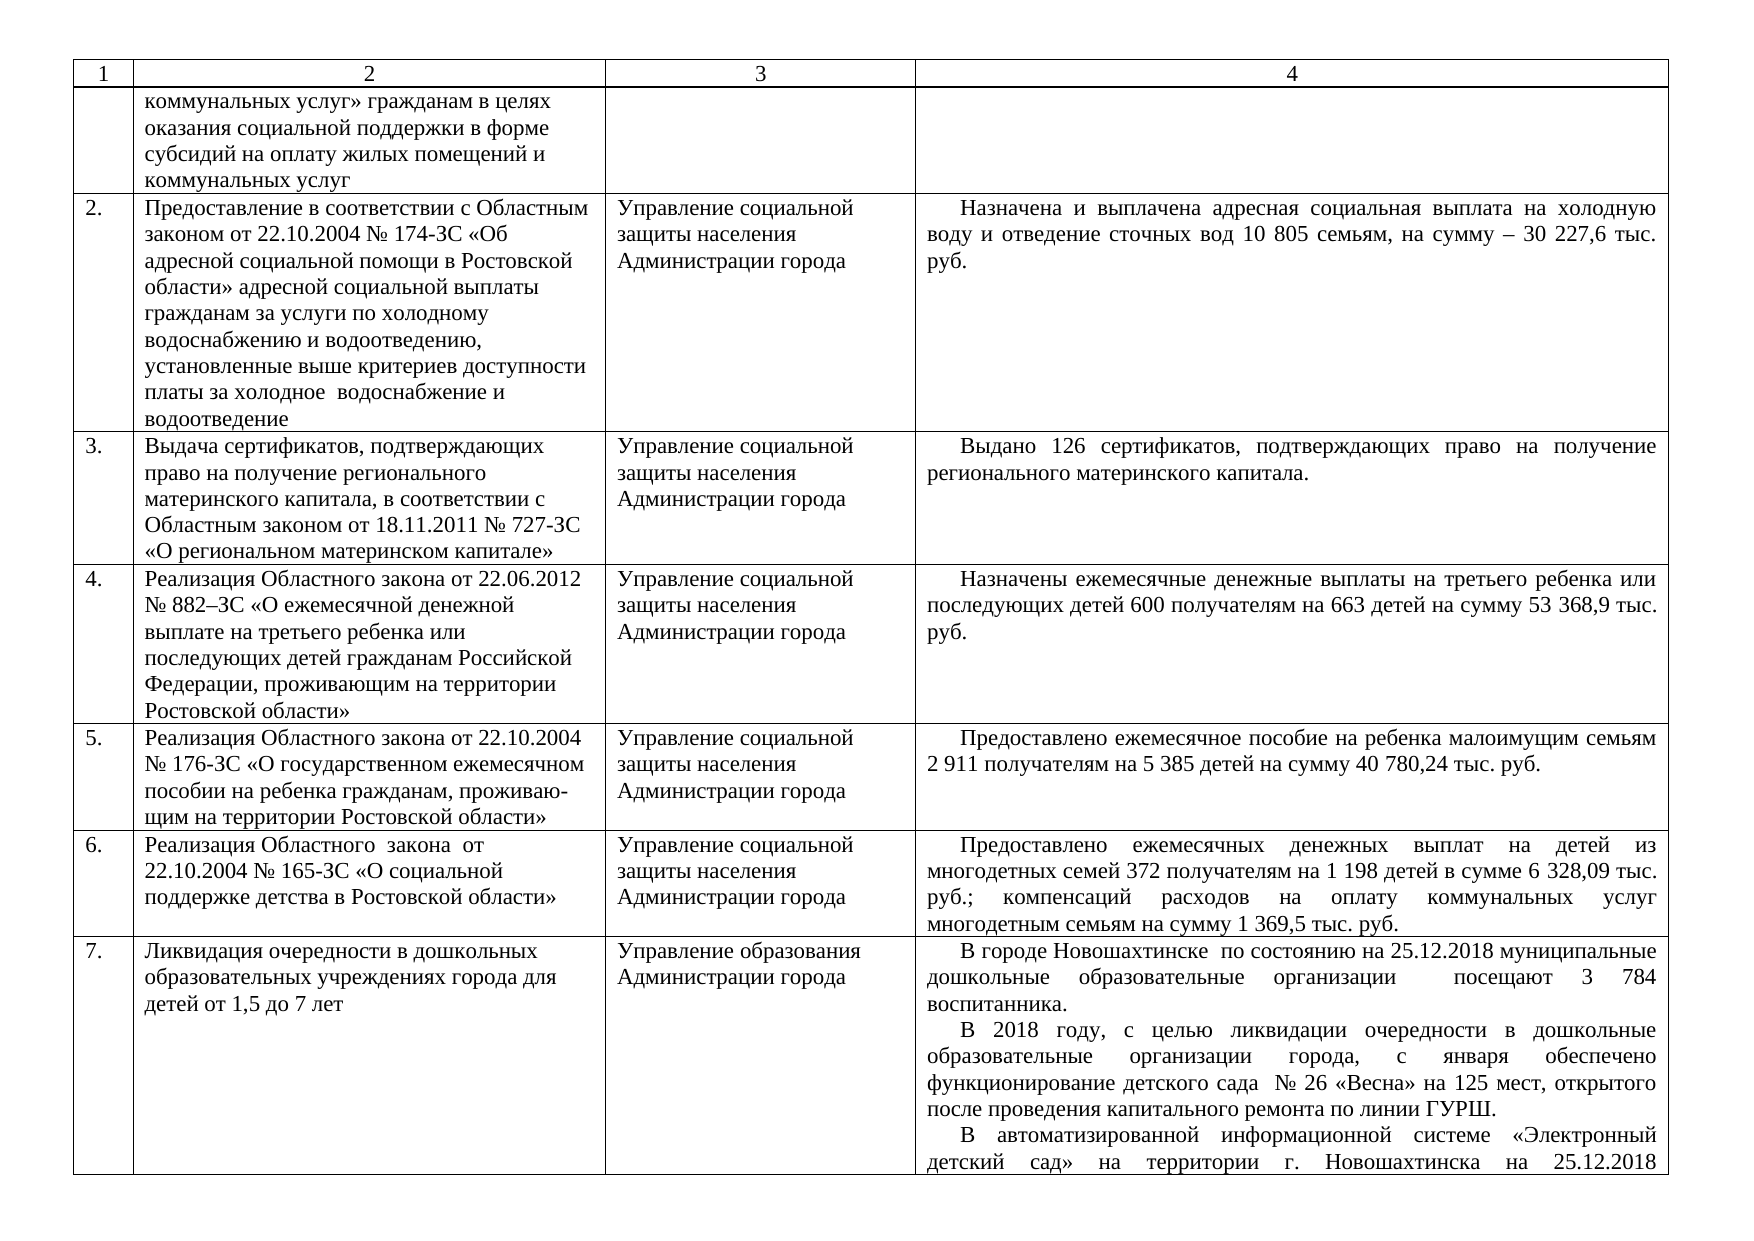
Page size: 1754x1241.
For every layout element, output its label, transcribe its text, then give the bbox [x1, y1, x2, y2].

table_cell Предоставлено ежемесячное пособие на ребенка малоимущим семьям 2 911 получателям на 5 385 детей на сумму 40 780,24 тыс. руб. [916, 724, 1668, 829]
table_cell Управление социальной защиты населения Администрации города [606, 432, 915, 564]
table_cell 4. [74, 565, 133, 723]
table_cell Выдача сертификатов, подтверждающих право на получение регионального материнского капитала, в соответствии с Областным законом от 18.11.2011 № 727-ЗС «О региональном материнском капитале» [134, 432, 605, 564]
table_cell 3. [74, 432, 133, 564]
table_cell Назначена и выплачена адресная социальная выплата на холодную воду и отведение сточных вод 10 805 семьям, на сумму – 30 227,6 тыс. руб. [916, 194, 1668, 431]
table_cell Реализация Областного закона от 22.10.2004 № 165-ЗС «О социальной поддержке детства в Ростовской области» [134, 831, 605, 936]
table_cell 6. [74, 831, 133, 936]
table_cell 2. [74, 194, 133, 431]
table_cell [606, 88, 915, 193]
table_cell Выдано 126 сертификатов, подтверждающих право на получение регионального материнского капитала. [916, 432, 1668, 564]
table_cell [606, 937, 915, 1174]
table_cell Управление социальной защиты населения Администрации города [606, 194, 915, 431]
table_cell Предоставлено ежемесячных денежных выплат на детей из многодетных семей 372 получателям на 1 198 детей в сумме 6 328,09 тыс. руб.; компенсаций расходов на оплату коммунальных услуг многодетным семьям на сумму 1 369,5 тыс. руб. [916, 831, 1668, 936]
table_header 2 [134, 60, 605, 86]
table_cell Назначены ежемесячные денежные выплаты на третьего ребенка или последующих детей 600 получателям на 663 детей на сумму 53 368,9 тыс. руб. [916, 565, 1668, 723]
table_cell Предоставление в соответствии с Областным законом от 22.10.2004 № 174-ЗС «Об адресной социальной помощи в Ростовской области» адресной социальной выплаты гражданам за услуги по холодному водоснабжению и водоотведению, установленные выше критериев доступности платы за холодное водоснабжение и водоотведение [134, 194, 605, 431]
table_header 1 [74, 60, 133, 86]
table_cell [916, 937, 1668, 1174]
table_cell 5. [74, 724, 133, 829]
table_header 3 [606, 60, 915, 86]
table_cell Управление социальной защиты населения Администрации города [606, 565, 915, 723]
table_cell 1. [74, 88, 133, 193]
table_cell 7. [74, 937, 133, 1174]
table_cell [134, 88, 605, 193]
table_cell Реализация Областного закона от 22.10.2004 № 176-ЗС «О государственном ежемесячном пособии на ребенка гражданам, проживаю-щим на территории Ростовской области» [134, 724, 605, 829]
table_header 4 [916, 60, 1668, 86]
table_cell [916, 88, 1668, 193]
table_cell Управление социальной защиты населения Администрации города [606, 724, 915, 829]
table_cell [134, 937, 605, 1174]
table_cell Управление социальной защиты населения Администрации города [606, 831, 915, 936]
table_cell Реализация Областного закона от 22.06.2012 № 882–ЗС «О ежемесячной денежной выплате на третьего ребенка или последующих детей гражданам Российской Федерации, проживающим на территории Ростовской области» [134, 565, 605, 723]
